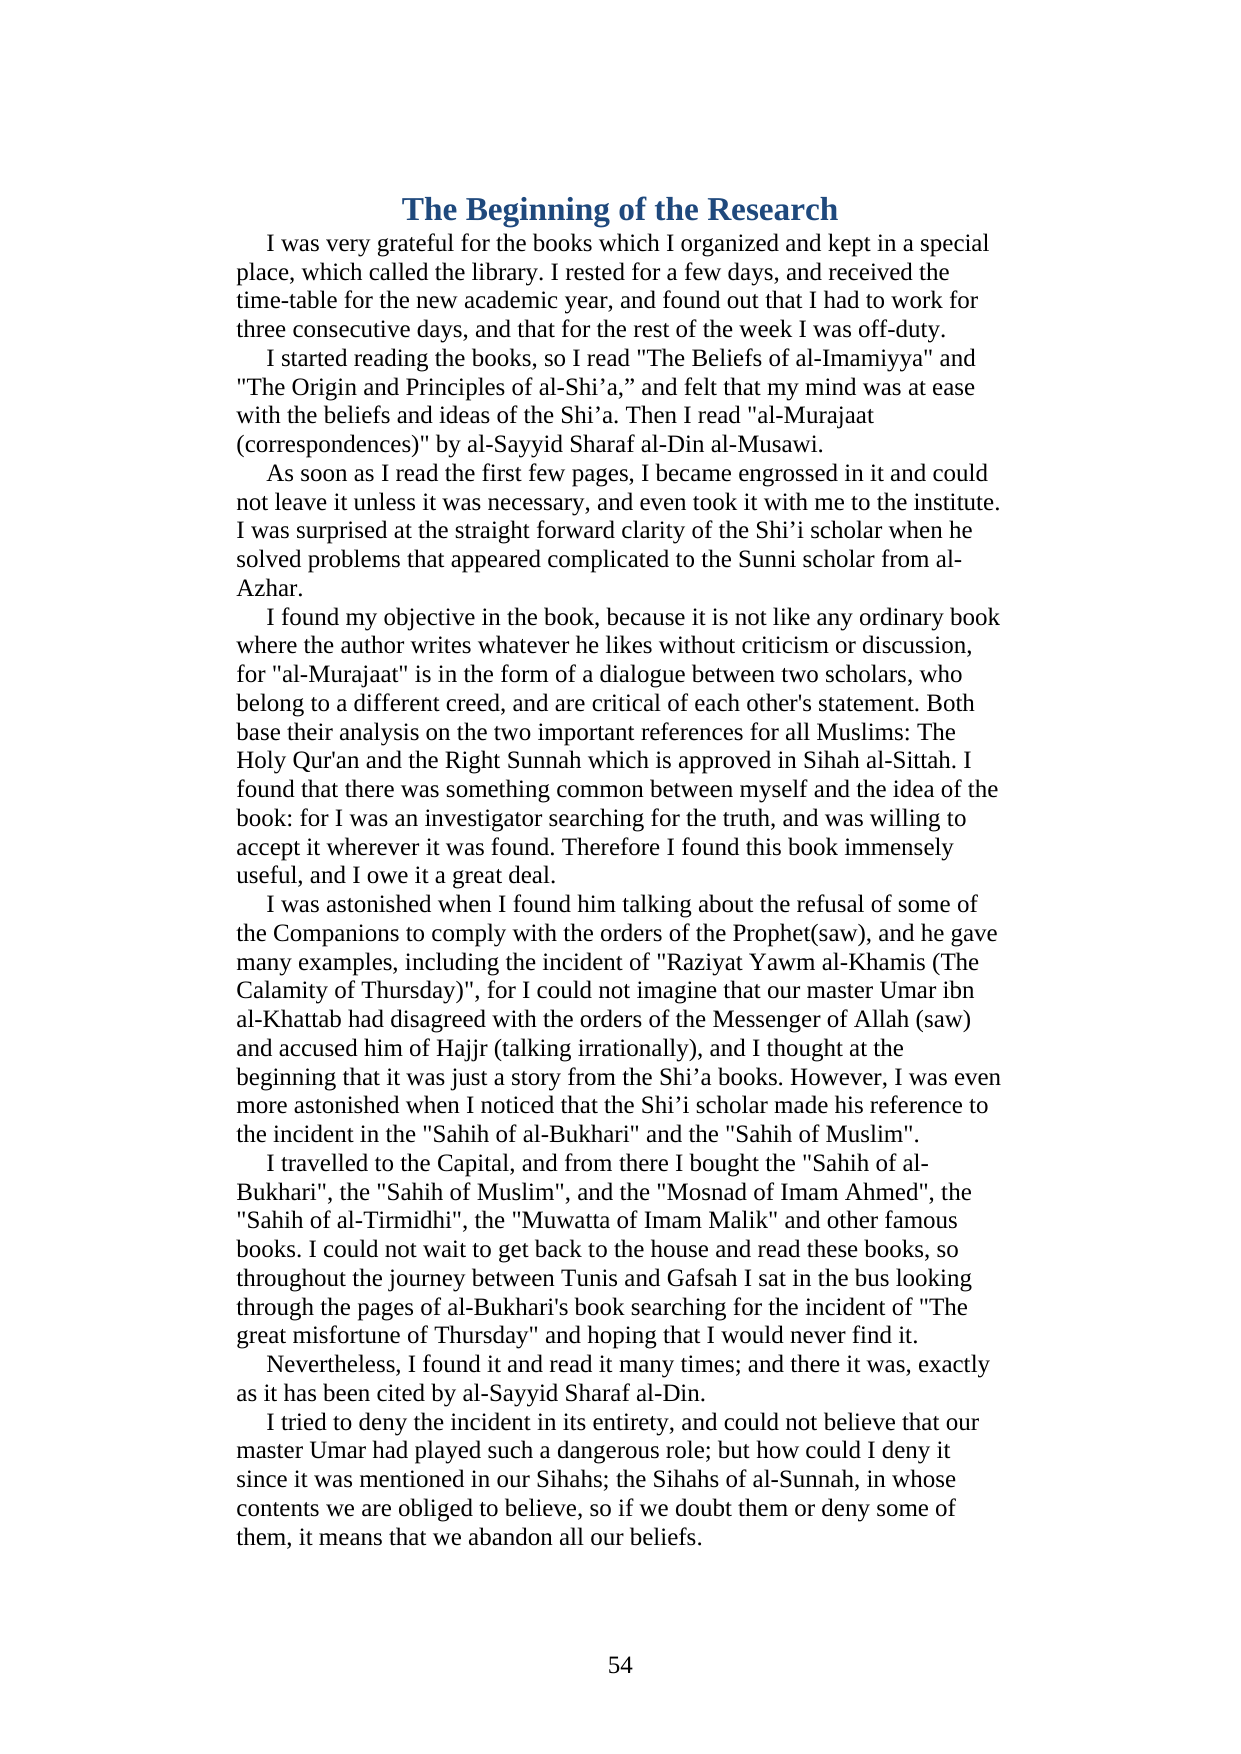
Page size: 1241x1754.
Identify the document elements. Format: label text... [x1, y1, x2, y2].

text I found my objective in the book, because it is not like any ordinary book where the author writes whatever he likes without criticism or discussion, for "al-Murajaat" is in the form of a dialogue between two scholars, who belong to a different creed, and are critical of each other's statement. Both base their analysis on the two important references for all Muslims: The Holy Qur'an and the Right Sunnah which is approved in Sihah al-Sittah. I found that there was something common between myself and the idea of the book: for I was an investigator searching for the truth, and was willing to accept it wherever it was found. Therefore I found this book immensely useful, and I owe it a great deal. [236, 602, 1004, 889]
text I started reading the books, so I read "The Beliefs of al-Imamiyya" and "The Origin and Principles of al-Shi’a,” and felt that my mind was at ease with the beliefs and ideas of the Shi’a. Then I read "al-Murajaat (correspondences)" by al-Sayyid Sharaf al-Din al-Musawi. [236, 343, 1004, 458]
text I was astonished when I found him talking about the refusal of some of the Companions to comply with the orders of the Prophet(saw), and he gave many examples, including the incident of "Raziyat Yawm al-Khamis (The Calamity of Thursday)", for I could not imagine that our master Umar ibn al-Khattab had disagreed with the orders of the Messenger of Allah (saw) and accused him of Hajjr (talking irrationally), and I thought at the beginning that it was just a story from the Shi’a books. However, I was even more astonished when I noticed that the Shi’i scholar made his reference to the incident in the "Sahih of al-Bukhari" and the "Sahih of Muslim". [236, 889, 1004, 1148]
text Nevertheless, I found it and read it many times; and there it was, exactly as it has been cited by al-Sayyid Sharaf al-Din. [236, 1349, 1004, 1407]
text As soon as I read the first few pages, I became engrossed in it and could not leave it unless it was necessary, and even took it with me to the institute. I was surprised at the straight forward clarity of the Shi’i scholar when he solved problems that appeared complicated to the Sunni scholar from al-Azhar. [236, 458, 1004, 602]
subtitle The Beginning of the Research [236, 190, 1004, 228]
text I was very grateful for the books which I organized and kept in a special place, which called the library. I rested for a few days, and received the time-table for the new academic year, and found out that I had to work for three consecutive days, and that for the rest of the week I was off-duty. [236, 228, 1004, 343]
text I tried to deny the incident in its entirety, and could not believe that our master Umar had played such a dangerous role; but how could I deny it since it was mentioned in our Sihahs; the Sihahs of al-Sunnah, in whose contents we are obliged to believe, so if we doubt them or deny some of them, it means that we abandon all our beliefs. [236, 1407, 1004, 1551]
text I travelled to the Capital, and from there I bought the "Sahih of al-Bukhari", the "Sahih of Muslim", and the "Mosnad of Imam Ahmed", the "Sahih of al-Tirmidhi", the "Muwatta of Imam Malik" and other famous books. I could not wait to get back to the house and read these books, so throughout the journey between Tunis and Gafsah I sat in the bus looking through the pages of al-Bukhari's book searching for the incident of "The great misfortune of Thursday" and hoping that I would never find it. [236, 1148, 1004, 1349]
